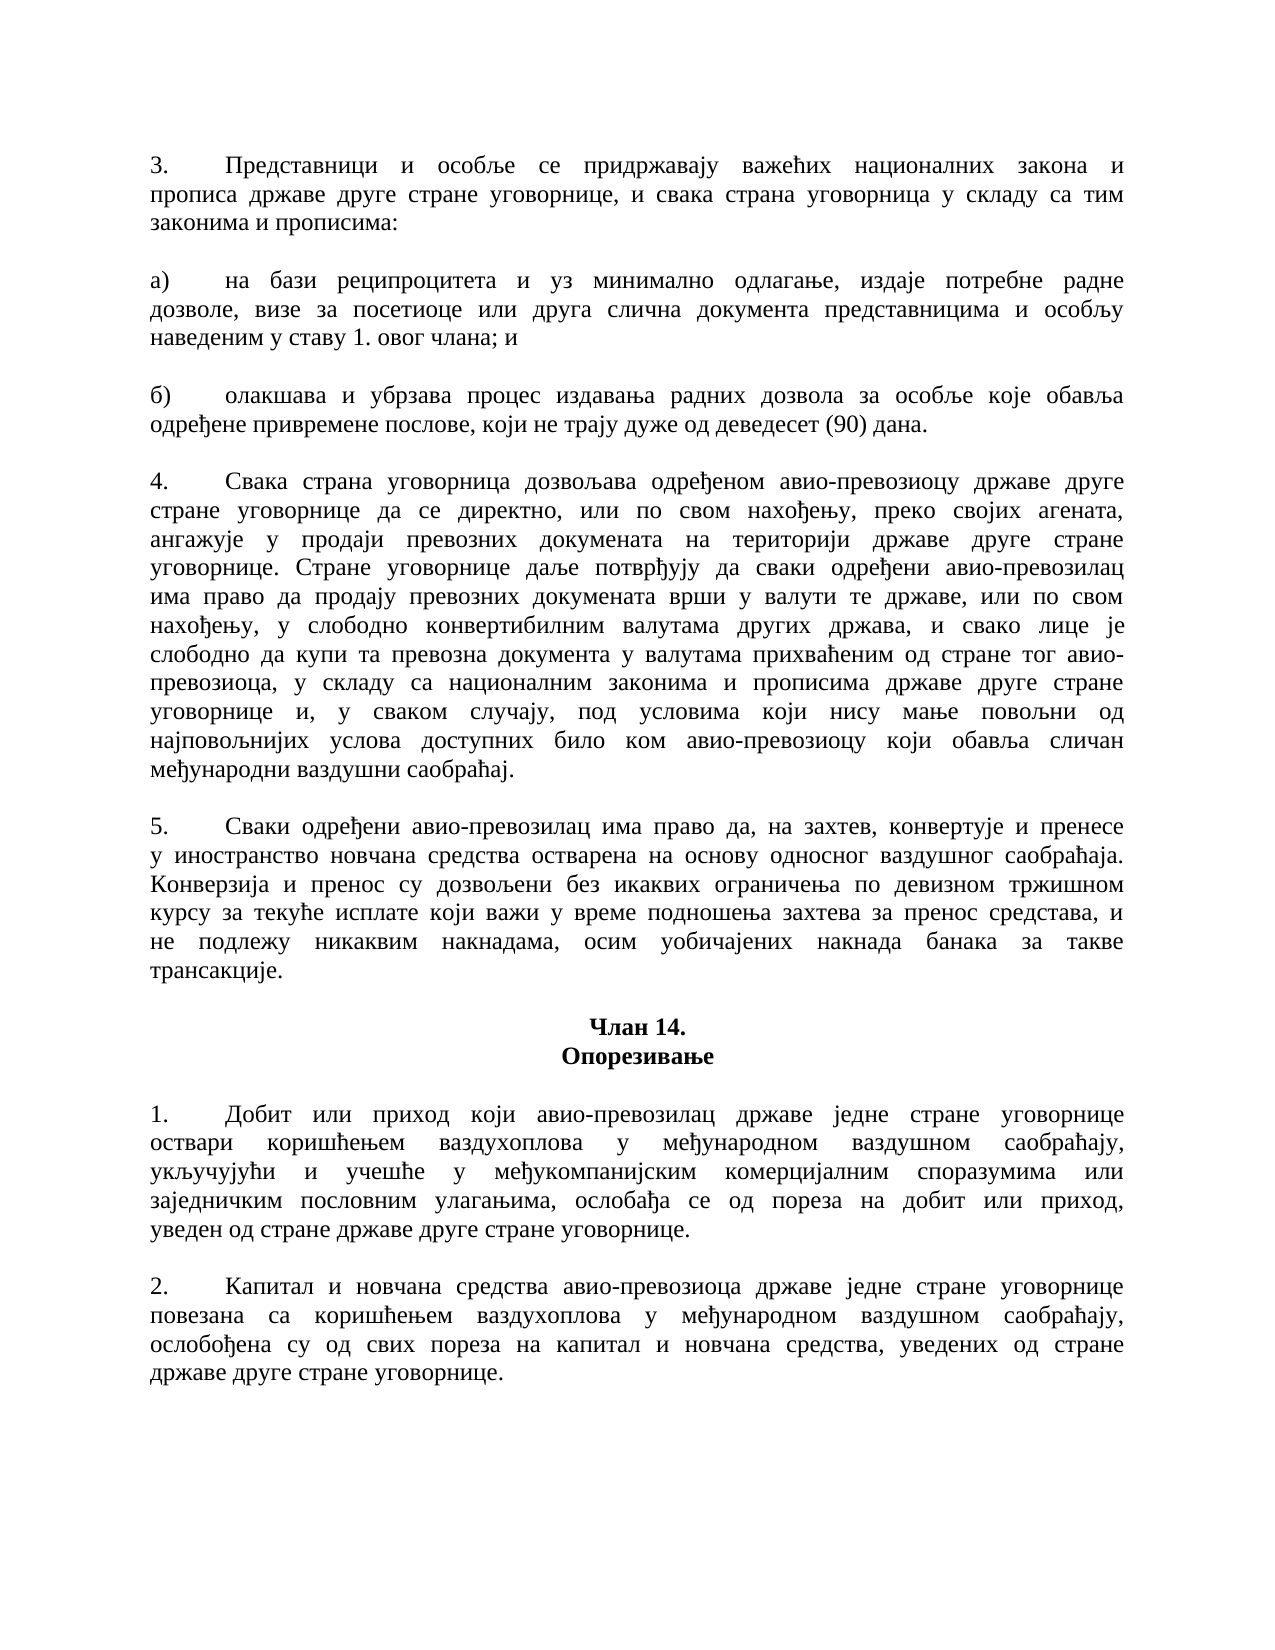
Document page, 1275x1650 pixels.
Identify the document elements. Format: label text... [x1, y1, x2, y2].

list Представници и особље се придржавају важећих националних закона и прописа државе друге стране уговорнице, и свака страна уговорница у складу са тим законима и прописима: [150, 150, 1125, 236]
text Члан 14. [150, 1012, 1125, 1041]
list Добит или приход који авио-превозилац државе једне стране уговорнице оствари коришћењем ваздухоплова у међународном ваздушном саобраћају, укључујући и учешће у међукомпанијским комерцијалним споразумима или заједничким пословним улагањима, ослобађа се од пореза на добит или приход, уведен од стране државе друге стране уговорнице. [150, 1099, 1125, 1242]
text а) на бази реципроцитета и уз минимално одлагање, издаје потребне радне дозволе, визе за посетиоце или друга слична документа представницима и особљу наведеним у ставу 1. овог члана; и [150, 265, 1125, 351]
text Опорезивање [150, 1041, 1125, 1070]
list Сваки одређени авио-превозилац има право да, на захтев, конвертује и пренесе у иностранство новчана средства остварена на основу односног ваздушног саобраћаја. Конверзија и пренос су дозвољени без икаквих ограничења по девизном тржишном курсу за текуће исплате који важи у време подношења захтева за пренос средстава, и не подлежу никаквим накнадама, осим уобичајених накнада банака за такве трансакције. [150, 811, 1125, 984]
list Капитал и новчана средства авио-превозиоца државе једне стране уговорнице повезана са коришћењем ваздухоплова у међународном ваздушном саобраћају, ослобођенa су од свих пореза на капитал и новчана средства, уведених од стране државе друге стране уговорнице. [150, 1271, 1125, 1386]
list Свака страна уговорница дозвољава одређеном авио-превозиоцу државе друге стране уговорнице да се директно, или по свом нахођењу, преко својих агената, ангажује у продаји превозних докумената на територији државе друге стране уговорнице. Стране уговорнице даље потврђују да сваки одређени авио-превозилац има право да продају превозних докумената врши у валути те државе, или по свом нахођењу, у слободно конвертибилним валутама других држава, и свако лице је слободно да купи та превозна документа у валутама прихваћеним од стране тог авио-превозиоца, у складу са националним законима и прописима државе друге стране уговорнице и, у сваком случају, под условима који нису мање повољни од најповољнијих услова доступних било ком авио-превозиоцу који обавља сличан међународни ваздушни саобраћај. [150, 466, 1125, 782]
text б) олакшава и убрзава процес издавања радних дозвола за особље које обавља одређене привремене послове, који не трају дуже од деведесет (90) дана. [150, 380, 1125, 437]
